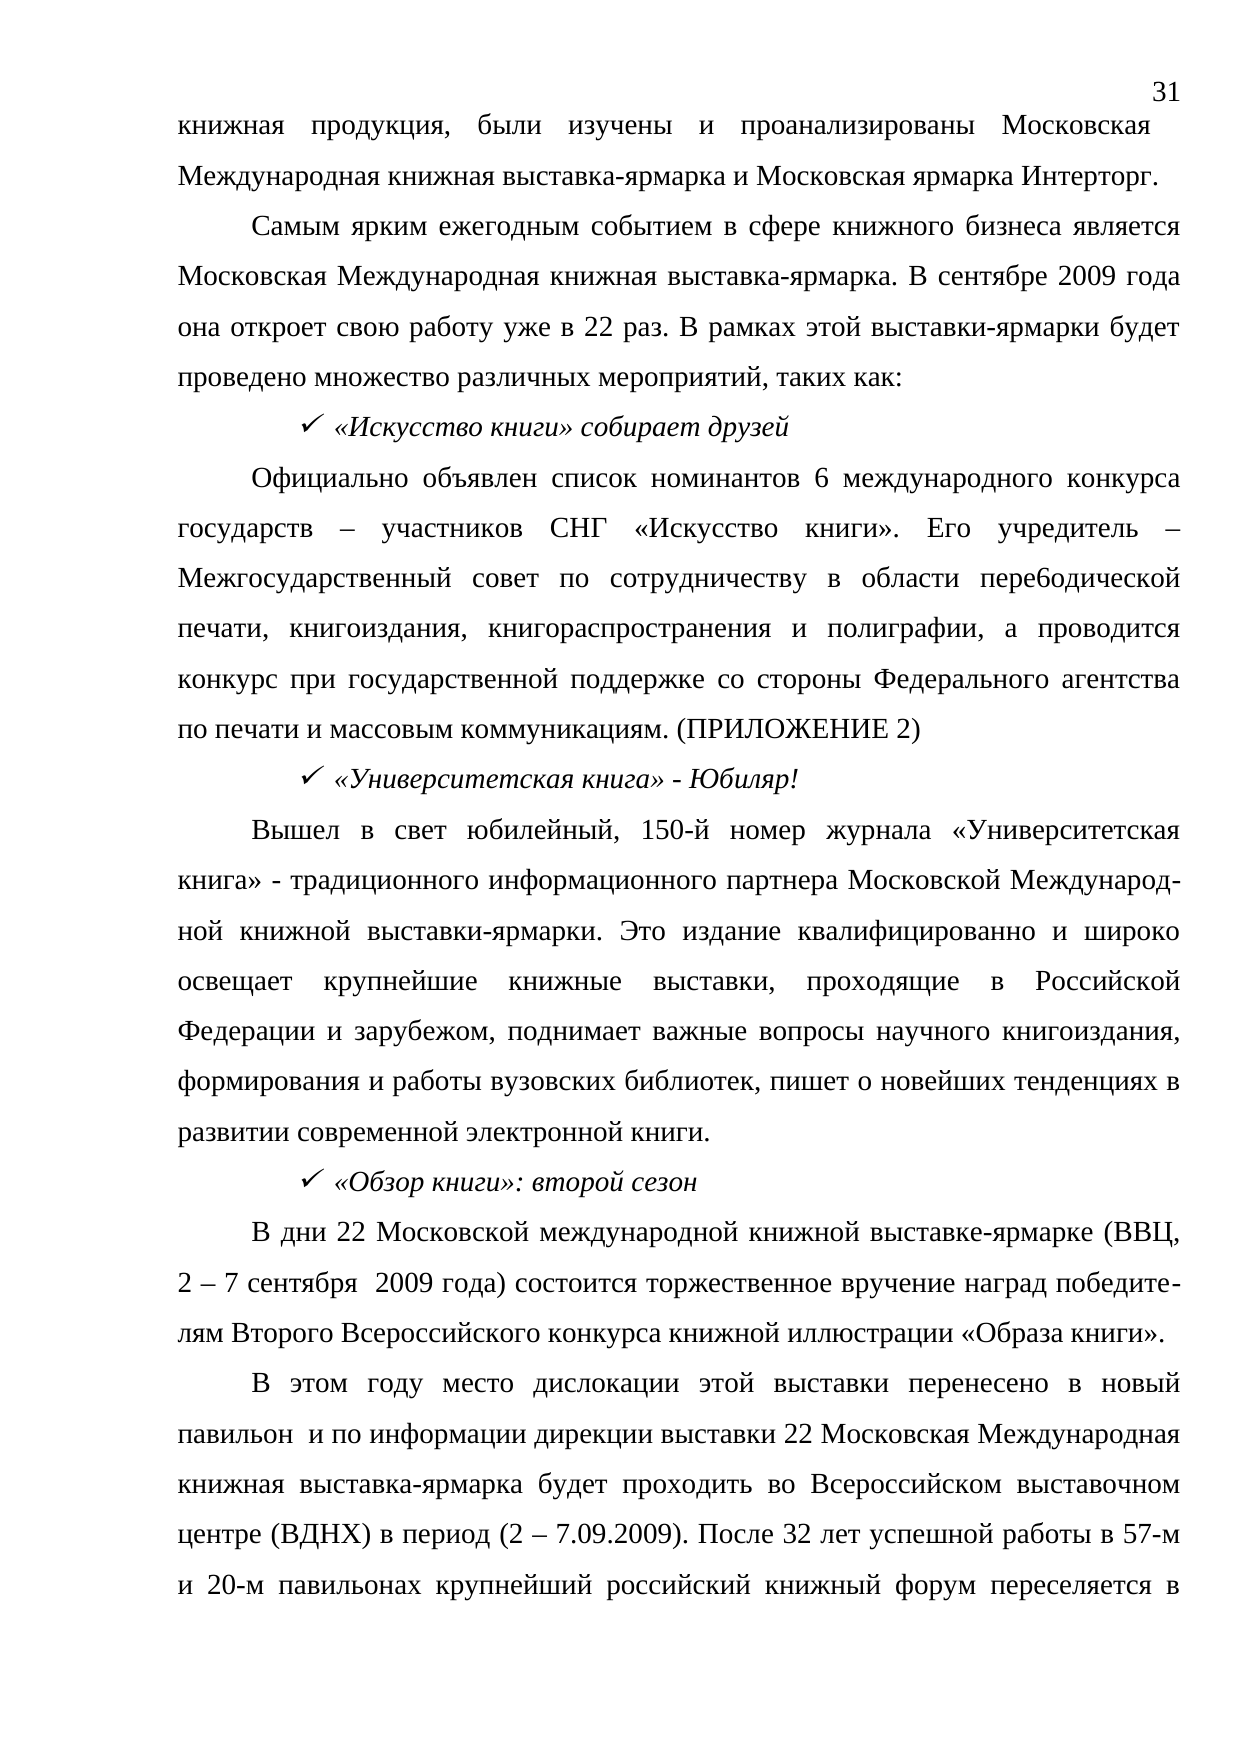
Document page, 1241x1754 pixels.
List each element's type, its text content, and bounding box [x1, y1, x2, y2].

list «Университетская книга» - Юбиляр! [296, 762, 1181, 795]
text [177, 1366, 1181, 1600]
text В дни 22 Московской международной книжной выставке-ярмарке (ВВЦ, 2 – 7 сентября 2009 года) состоится торжественное вручение наград победителям Второго Всероссийского конкурса книжной иллюстрации «Образа книги». [177, 1214, 1181, 1349]
text Официально объявлен список номинантов 6 международного конкурса государств – участников СНГ «Искусство книги». Его учредитель – Межгосударственный совет по сотрудничеству в области пере6одической печати, книгоиздания, книгораспространения и полиграфии, а проводится конкурс при государственной поддержке со стороны Федерального агентства по печати и массовым коммуникациям. (ПРИЛОЖЕНИЕ 2) [177, 460, 1181, 745]
list «Искусство книги» собирает друзей [296, 409, 1181, 443]
list «Обзор книги»: второй сезон [296, 1164, 1181, 1198]
text Вышел в свет юбилейный, 150-й номер журнала «Университетская книга» - традиционного информационного партнера Московской Международной книжной выставки-ярмарки. Это издание квалифицированно и широко освещает крупнейшие книжные выставки, проходящие в Российской Федерации и зарубежом, поднимает важные вопросы научного книгоиздания, формирования и работы вузовских библиотек, пишет о новейших тенденциях в развитии современной электронной книги. [177, 812, 1181, 1147]
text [177, 107, 1181, 191]
text Самым ярким ежегодным событием в сфере книжного бизнеса является Московская Международная книжная выставка-ярмарка. В сентябре 2009 года она откроет свою работу уже в 22 раз. В рамках этой выставки-ярмарки будет проведено множество различных мероприятий, таких как: [177, 208, 1181, 392]
